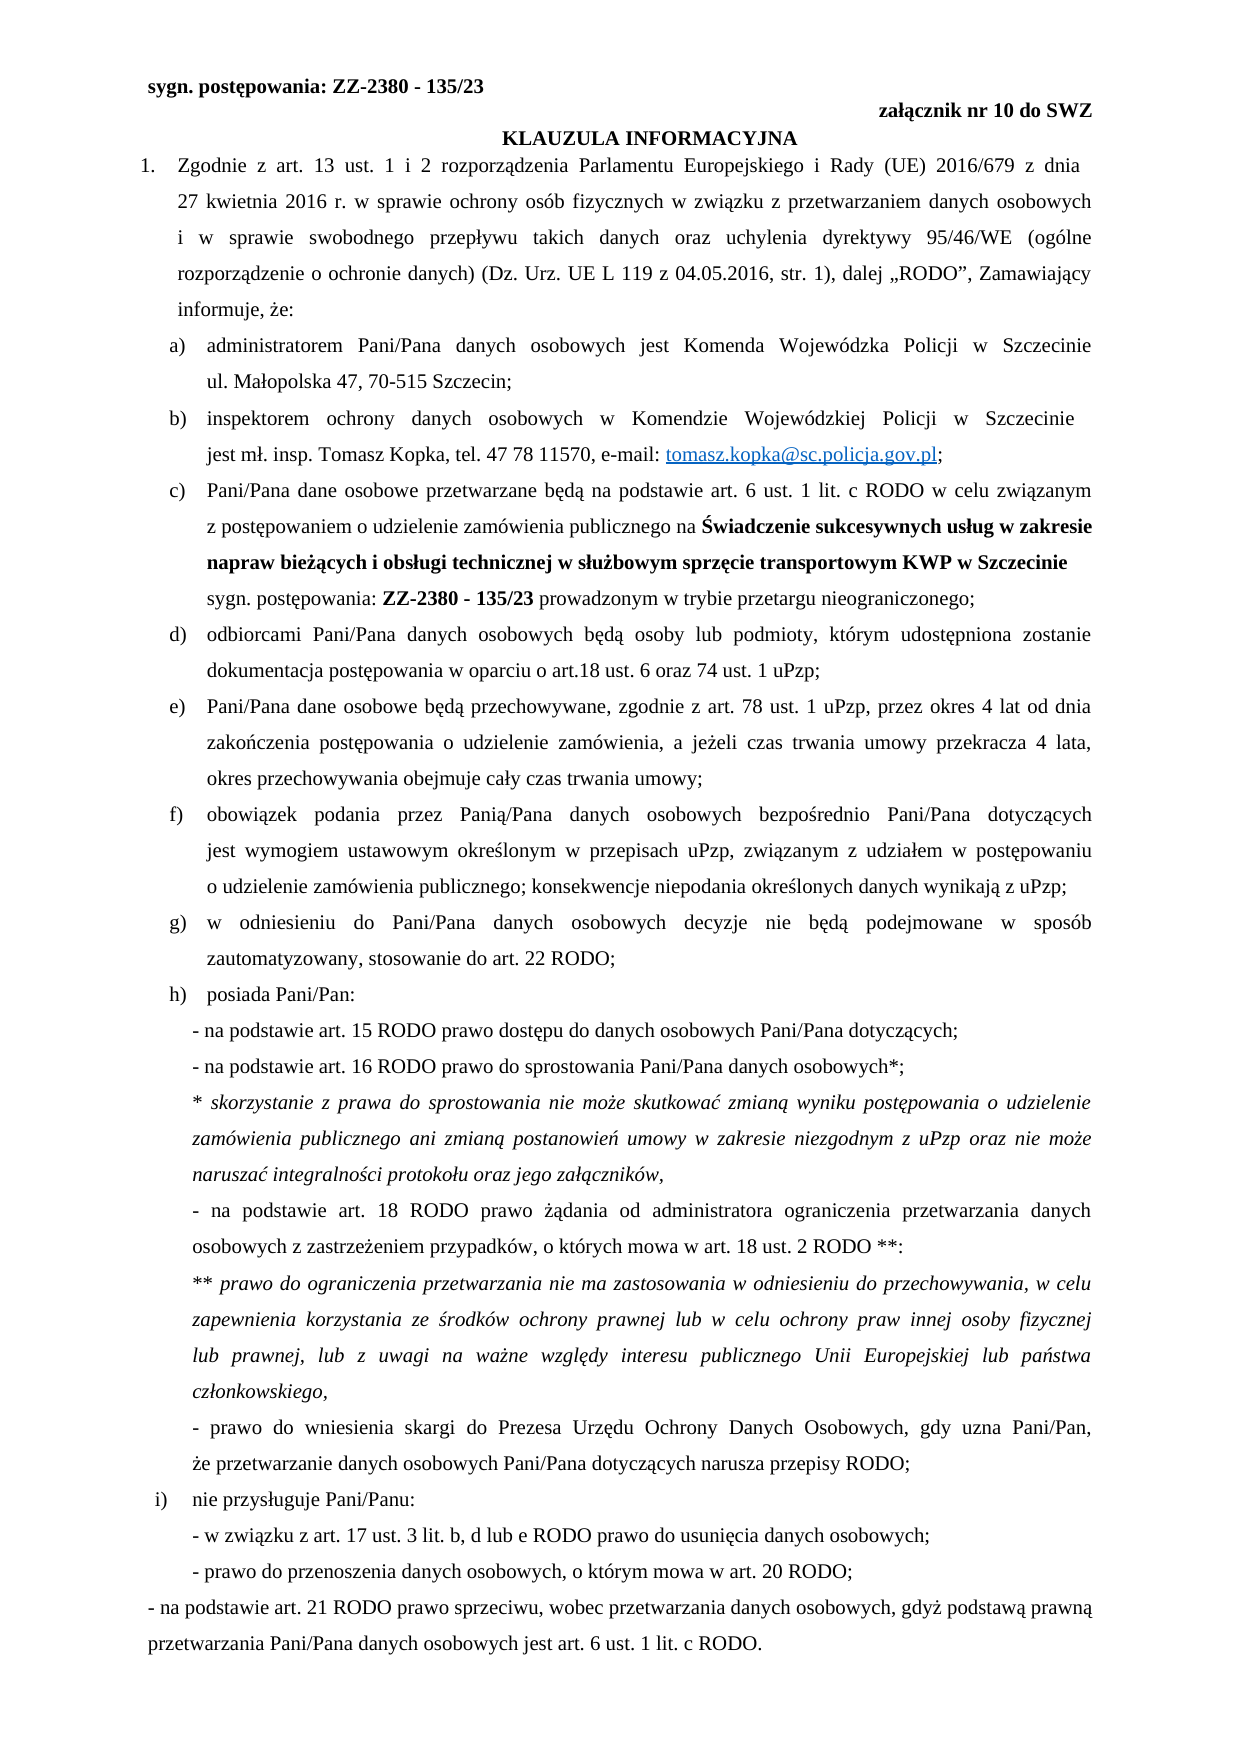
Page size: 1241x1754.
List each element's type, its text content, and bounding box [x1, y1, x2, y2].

text ** prawo do ograniczenia przetwarzania nie ma zastosowania w odniesieniu do przechowywania, w celu zapewnienia korzystania ze środków ochrony prawnej lub w celu ochrony praw innej osoby fizycznej lub prawnej, lub z uwagi na ważne względy interesu publicznego Unii Europejskiej lub państwa członkowskiego, [192, 1270, 1093, 1403]
list odbiorcami Pani/Pana danych osobowych będą osoby lub podmioty, którym udostępniona zostanie dokumentacja postępowania w oparciu o art.18 ust. 6 oraz 74 ust. 1 uPzp; [169, 622, 1093, 682]
list w odniesieniu do Pani/Pana danych osobowych decyzje nie będą podejmowane w sposób zautomatyzowany, stosowanie do art. 22 RODO; [169, 910, 1093, 970]
list Pani/Pana dane osobowe przetwarzane będą na podstawie art. 6 ust. 1 lit. c RODO w celu związanym z postępowaniem o udzielenie zamówienia publicznego na Świadczenie sukcesywnych usług w zakresie napraw bieżących i obsługi technicznej w służbowym sprzęcie transportowym KWP w Szczecinie [169, 477, 1093, 574]
list Zgodnie z art. 13 ust. 1 i 2 rozporządzenia Parlamentu Europejskiego i Rady (UE) 2016/679 z dnia 27 kwietnia 2016 r. w sprawie ochrony osób fizycznych w związku z przetwarzaniem danych osobowych i w sprawie swobodnego przepływu takich danych oraz uchylenia dyrektywy 95/46/WE (ogólne rozporządzenie o ochronie danych) (Dz. Urz. UE L 119 z 04.05.2016, str. 1), dalej „RODO”, Zamawiający informuje, że: [140, 153, 1093, 321]
list obowiązek podania przez Panią/Pana danych osobowych bezpośrednio Pani/Pana dotyczących jest wymogiem ustawowym określonym w przepisach uPzp, związanym z udziałem w postępowaniu o udzielenie zamówienia publicznego; konsekwencje niepodania określonych danych wynikają z uPzp; [169, 802, 1093, 898]
list posiada Pani/Pan: [169, 982, 1093, 1006]
text - prawo do wniesienia skargi do Prezesa Urzędu Ochrony Danych Osobowych, gdy uzna Pani/Pan, że przetwarzanie danych osobowych Pani/Pana dotyczących narusza przepisy RODO; [192, 1414, 1093, 1475]
list Pani/Pana dane osobowe będą przechowywane, zgodnie z art. 78 ust. 1 uPzp, przez okres 4 lat od dnia zakończenia postępowania o udzielenie zamówienia, a jeżeli czas trwania umowy przekracza 4 lata, okres przechowywania obejmuje cały czas trwania umowy; [169, 694, 1093, 790]
list administratorem Pani/Pana danych osobowych jest Komenda Wojewódzka Policji w Szczecinie ul. Małopolska 47, 70-515 Szczecin; [169, 333, 1093, 393]
list nie przysługuje Pani/Panu: [154, 1487, 1093, 1511]
text - na podstawie art. 16 RODO prawo do sprostowania Pani/Pana danych osobowych*; [192, 1054, 1093, 1078]
text - na podstawie art. 18 RODO prawo żądania od administratora ograniczenia przetwarzania danych osobowych z zastrzeżeniem przypadków, o których mowa w art. 18 ust. 2 RODO **: [192, 1198, 1093, 1258]
text sygn. postępowania: ZZ-2380 - 135/23 [148, 74, 1093, 98]
text KLAUZULA INFORMACYJNA [148, 126, 1093, 149]
list inspektorem ochrony danych osobowych w Komendzie Wojewódzkiej Policji w Szczecinie jest mł. insp. Tomasz Kopka, tel. 47 78 11570, e-mail: tomasz.kopka@sc.policja.gov.pl; [169, 405, 1093, 466]
text - na podstawie art. 21 RODO prawo sprzeciwu, wobec przetwarzania danych osobowych, gdyż podstawą prawną przetwarzania Pani/Pana danych osobowych jest art. 6 ust. 1 lit. c RODO. [148, 1595, 1093, 1655]
text - prawo do przenoszenia danych osobowych, o którym mowa w art. 20 RODO; [192, 1559, 1093, 1583]
text sygn. postępowania: ZZ-2380 - 135/23 prowadzonym w trybie przetargu nieograniczonego; [207, 586, 1093, 610]
text - na podstawie art. 15 RODO prawo dostępu do danych osobowych Pani/Pana dotyczących; [192, 1018, 1093, 1042]
text załącznik nr 10 do SWZ [148, 98, 1093, 122]
text * skorzystanie z prawa do sprostowania nie może skutkować zmianą wyniku postępowania o udzielenie zamówienia publicznego ani zmianą postanowień umowy w zakresie niezgodnym z uPzp oraz nie może naruszać integralności protokołu oraz jego załączników, [192, 1090, 1093, 1186]
text - w związku z art. 17 ust. 3 lit. b, d lub e RODO prawo do usunięcia danych osobowych; [192, 1523, 1093, 1547]
